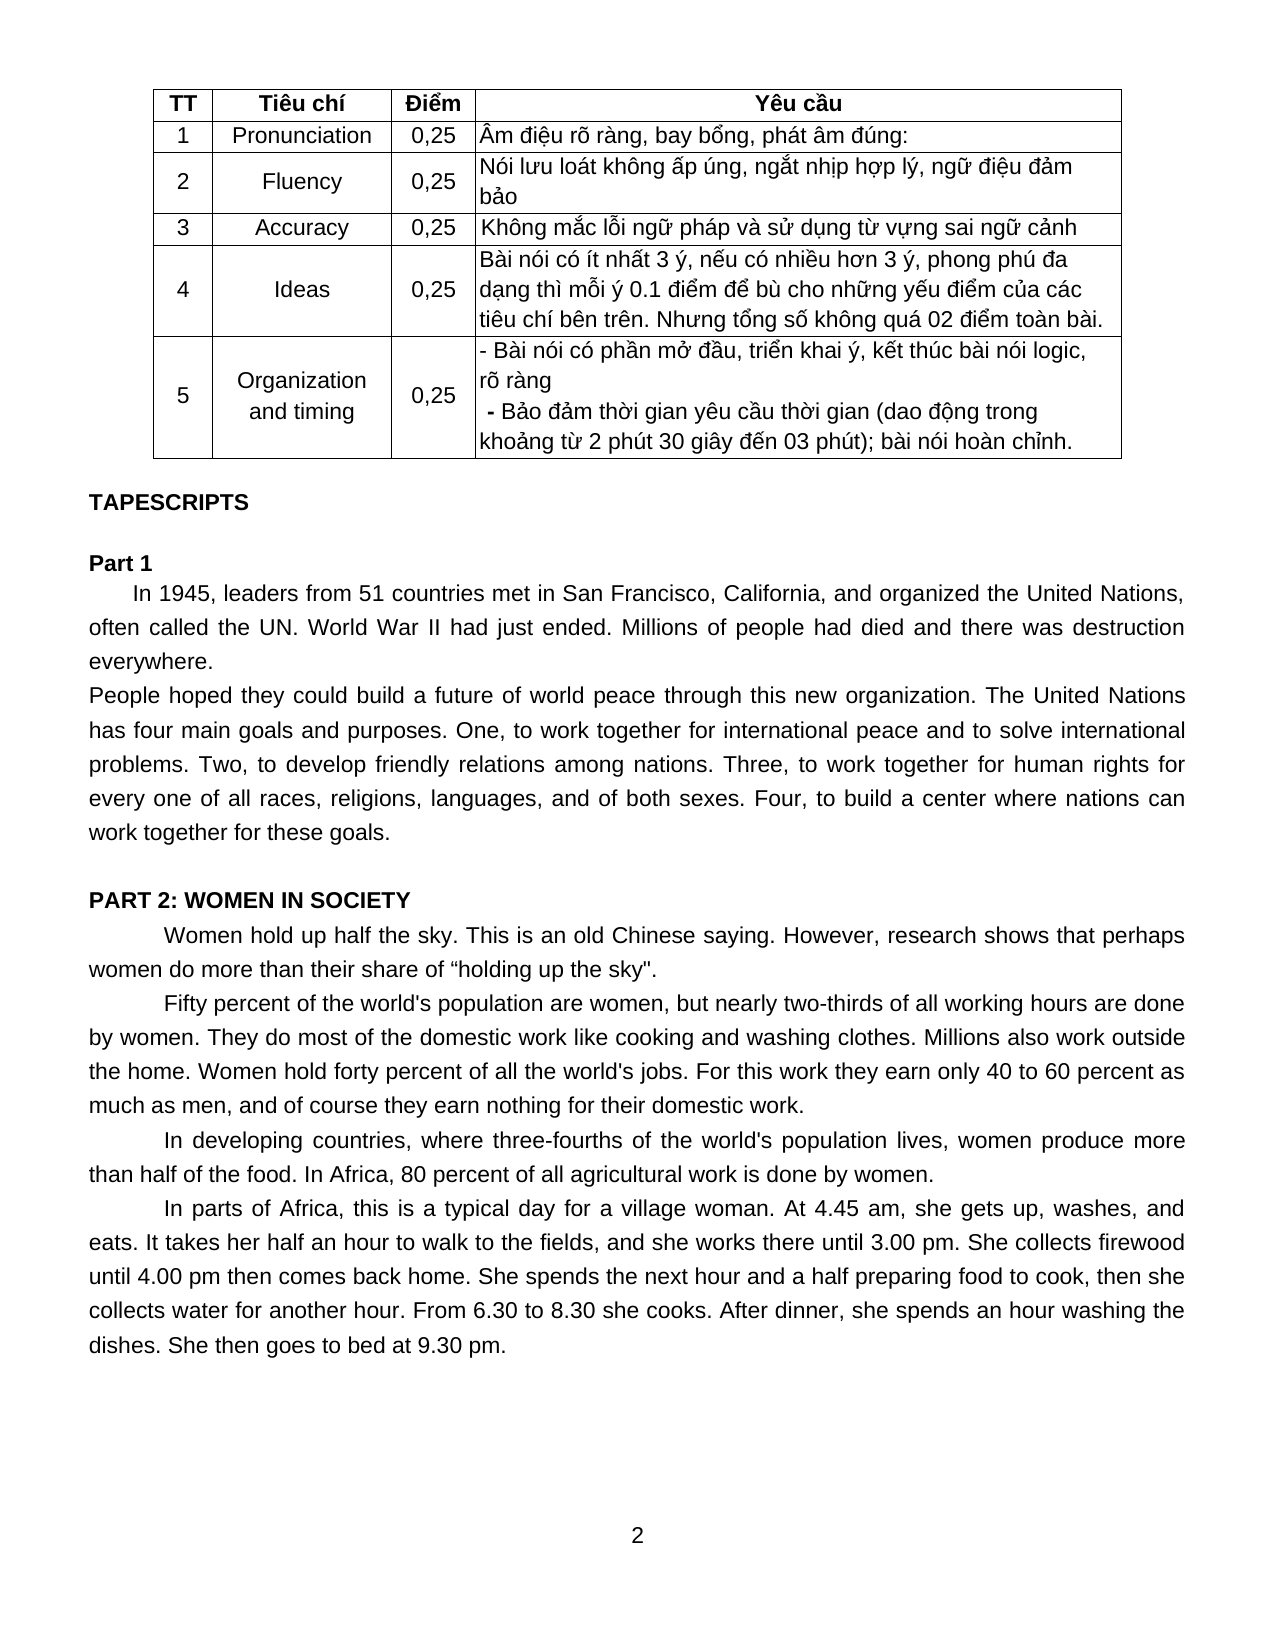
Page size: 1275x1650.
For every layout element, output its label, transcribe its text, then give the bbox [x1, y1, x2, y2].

table_cell Ideas [213, 246, 391, 336]
table_cell Organization and timing [213, 337, 391, 458]
table_header Tiêu chí [213, 90, 391, 121]
table_cell 4 [154, 246, 212, 336]
table_cell 1 [154, 122, 212, 152]
table_cell 2 [154, 153, 212, 213]
table_cell 0,25 [392, 246, 475, 336]
table_cell 0,25 [392, 214, 475, 244]
text In developing countries, where three-fourths of the world's population lives, women produce more than half of the food. In Africa, 80 percent of all agricultural work is done by women. [89, 1127, 1186, 1187]
table_cell 0,25 [392, 153, 475, 213]
text TAPESCRIPTS [89, 489, 1186, 516]
text Women hold up half the sky. This is an old Chinese saying. However, research shows that perhaps women do more than their share of “holding up the sky". [89, 922, 1186, 982]
table_cell - Bài nói có phần mở đầu, triển khai ý, kết thúc bài nói logic, rõ ràng - Bảo đảm thời gian yêu cầu thời gian (dao động trong khoảng từ 2 phút 30 giây đến 03 phút); bài nói hoàn chỉnh. [476, 337, 1121, 458]
table_cell Bài nói có ít nhất 3 ý, nếu có nhiều hơn 3 ý, phong phú đa dạng thì mỗi ý 0.1 điểm để bù cho những yếu điểm của các tiêu chí bên trên. Nhưng tổng số không quá 02 điểm toàn bài. [476, 246, 1121, 336]
text Part 1 [89, 550, 1186, 576]
table_header Điểm [392, 90, 475, 121]
table_cell Fluency [213, 153, 391, 213]
table_cell 3 [154, 214, 212, 244]
table_header Yêu cầu [476, 90, 1121, 121]
table_cell 5 [154, 337, 212, 458]
table_cell Nói lưu loát không ấp úng, ngắt nhịp hợp lý, ngữ điệu đảm bảo [476, 153, 1121, 213]
table_cell Pronunciation [213, 122, 391, 152]
table_header TT [154, 90, 212, 121]
table_cell Âm điệu rõ ràng, bay bổng, phát âm đúng: [476, 122, 1121, 152]
text Fifty percent of the world's population are women, but nearly two-thirds of all working hours are done by women. They do most of the domestic work like cooking and washing clothes. Millions also work outside the home. Women hold forty percent of all the world's jobs. For this work they earn only 40 to 60 percent as much as men, and of course they earn nothing for their domestic work. [89, 990, 1186, 1119]
table_cell Accuracy [213, 214, 391, 244]
text In 1945, leaders from 51 countries met in San Francisco, California, and organized the United Nations, often called the UN. World War II had just ended. Millions of people had died and there was destruction everywhere. [89, 580, 1186, 674]
table_cell 0,25 [392, 122, 475, 152]
text PART 2: WOMEN IN SOCIETY [89, 887, 1186, 914]
table_cell Không mắc lỗi ngữ pháp và sử dụng từ vựng sai ngữ cảnh [476, 214, 1121, 244]
text In parts of Africa, this is a typical day for a village woman. At 4.45 am, she gets up, washes, and eats. It takes her half an hour to walk to the fields, and she works there until 3.00 pm. She collects firewood until 4.00 pm then comes back home. She spends the next hour and a half preparing food to cook, then she collects water for another hour. From 6.30 to 8.30 she cooks. After dinner, she spends an hour washing the dishes. She then goes to bed at 9.30 pm. [89, 1195, 1186, 1358]
text People hoped they could build a future of world peace through this new organization. The United Nations has four main goals and purposes. One, to work together for international peace and to solve international problems. Two, to develop friendly relations among nations. Three, to work together for human rights for every one of all races, religions, languages, and of both sexes. Four, to build a center where nations can work together for these goals. [89, 682, 1186, 845]
table_cell 0,25 [392, 337, 475, 458]
